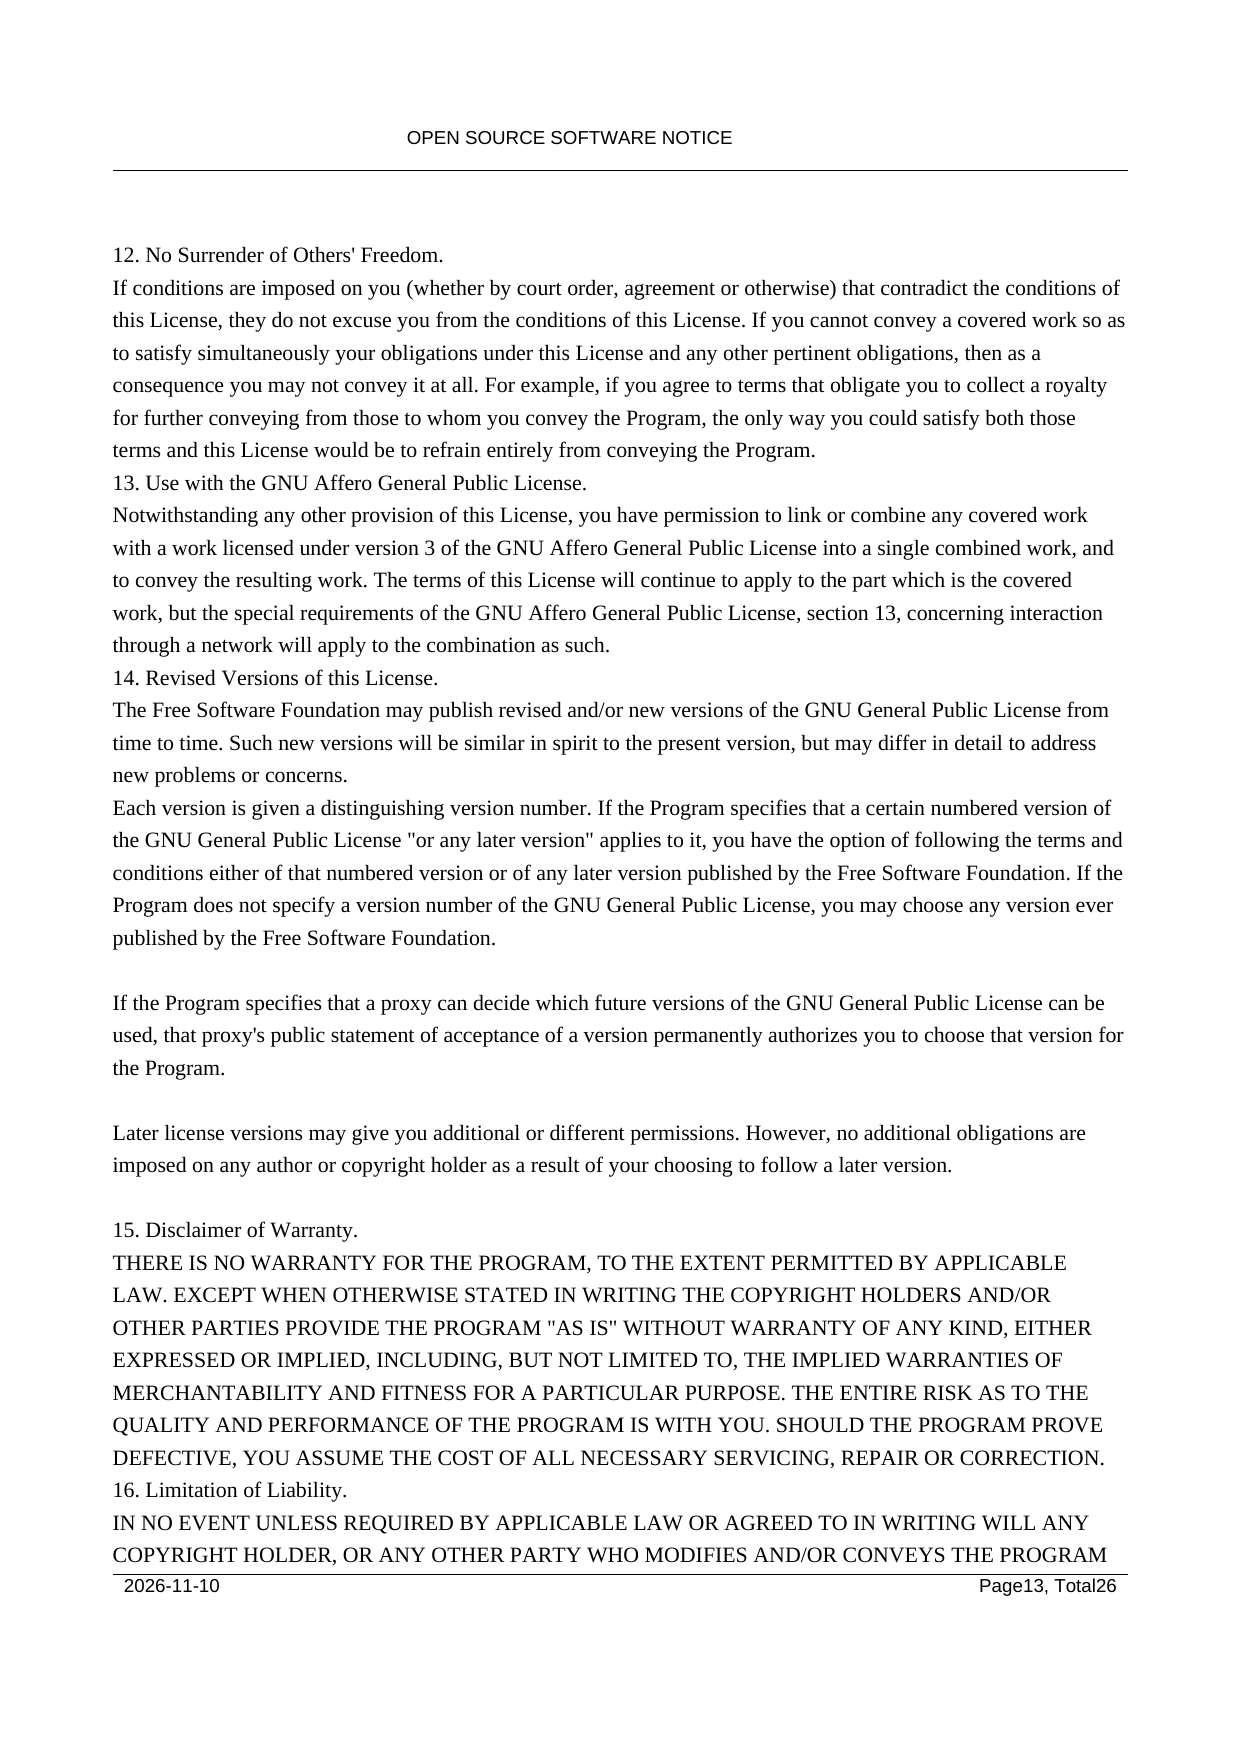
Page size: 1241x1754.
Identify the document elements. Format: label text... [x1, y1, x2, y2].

text Notwithstanding any other provision of this License, you have permission to link or combine any covered work with a work licensed under version 3 of the GNU Affero General Public License into a single combined work, and to convey the resulting work. The terms of this License will continue to apply to the part which is the covered work, but the special requirements of the GNU Affero General Public License, section 13, concerning interaction through a network will apply to the combination as such. [112, 499, 1128, 661]
text 16. Limitation of Liability. [112, 1474, 1128, 1506]
text Each version is given a distinguishing version number. If the Program specifies that a certain numbered version of the GNU General Public License "or any later version" applies to it, you have the option of following the terms and conditions either of that numbered version or of any later version published by the Free Software Foundation. If the Program does not specify a version number of the GNU General Public License, you may choose any version ever published by the Free Software Foundation. [112, 791, 1128, 954]
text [112, 1506, 1128, 1571]
text THERE IS NO WARRANTY FOR THE PROGRAM, TO THE EXTENT PERMITTED BY APPLICABLE LAW. EXCEPT WHEN OTHERWISE STATED IN WRITING THE COPYRIGHT HOLDERS AND/OR OTHER PARTIES PROVIDE THE PROGRAM "AS IS" WITHOUT WARRANTY OF ANY KIND, EITHER EXPRESSED OR IMPLIED, INCLUDING, BUT NOT LIMITED TO, THE IMPLIED WARRANTIES OF MERCHANTABILITY AND FITNESS FOR A PARTICULAR PURPOSE. THE ENTIRE RISK AS TO THE QUALITY AND PERFORMANCE OF THE PROGRAM IS WITH YOU. SHOULD THE PROGRAM PROVE DEFECTIVE, YOU ASSUME THE COST OF ALL NECESSARY SERVICING, REPAIR OR CORRECTION. [112, 1246, 1128, 1474]
text If conditions are imposed on you (whether by court order, agreement or otherwise) that contradict the conditions of this License, they do not excuse you from the conditions of this License. If you cannot convey a covered work so as to satisfy simultaneously your obligations under this License and any other pertinent obligations, then as a consequence you may not convey it at all. For example, if you agree to terms that obligate you to collect a royalty for further conveying from those to whom you convey the Program, the only way you could satisfy both those terms and this License would be to refrain entirely from conveying the Program. [112, 271, 1128, 466]
text 14. Revised Versions of this License. [112, 661, 1128, 694]
text 15. Disclaimer of Warranty. [112, 1214, 1128, 1246]
text If the Program specifies that a proxy can decide which future versions of the GNU General Public License can be used, that proxy's public statement of acceptance of a version permanently authorizes you to choose that version for the Program. [112, 986, 1128, 1084]
text 13. Use with the GNU Affero General Public License. [112, 466, 1128, 499]
text 12. No Surrender of Others' Freedom. [112, 239, 1128, 271]
text Later license versions may give you additional or different permissions. However, no additional obligations are imposed on any author or copyright holder as a result of your choosing to follow a later version. [112, 1116, 1128, 1181]
text The Free Software Foundation may publish revised and/or new versions of the GNU General Public License from time to time. Such new versions will be similar in spirit to the present version, but may differ in detail to address new problems or concerns. [112, 694, 1128, 791]
